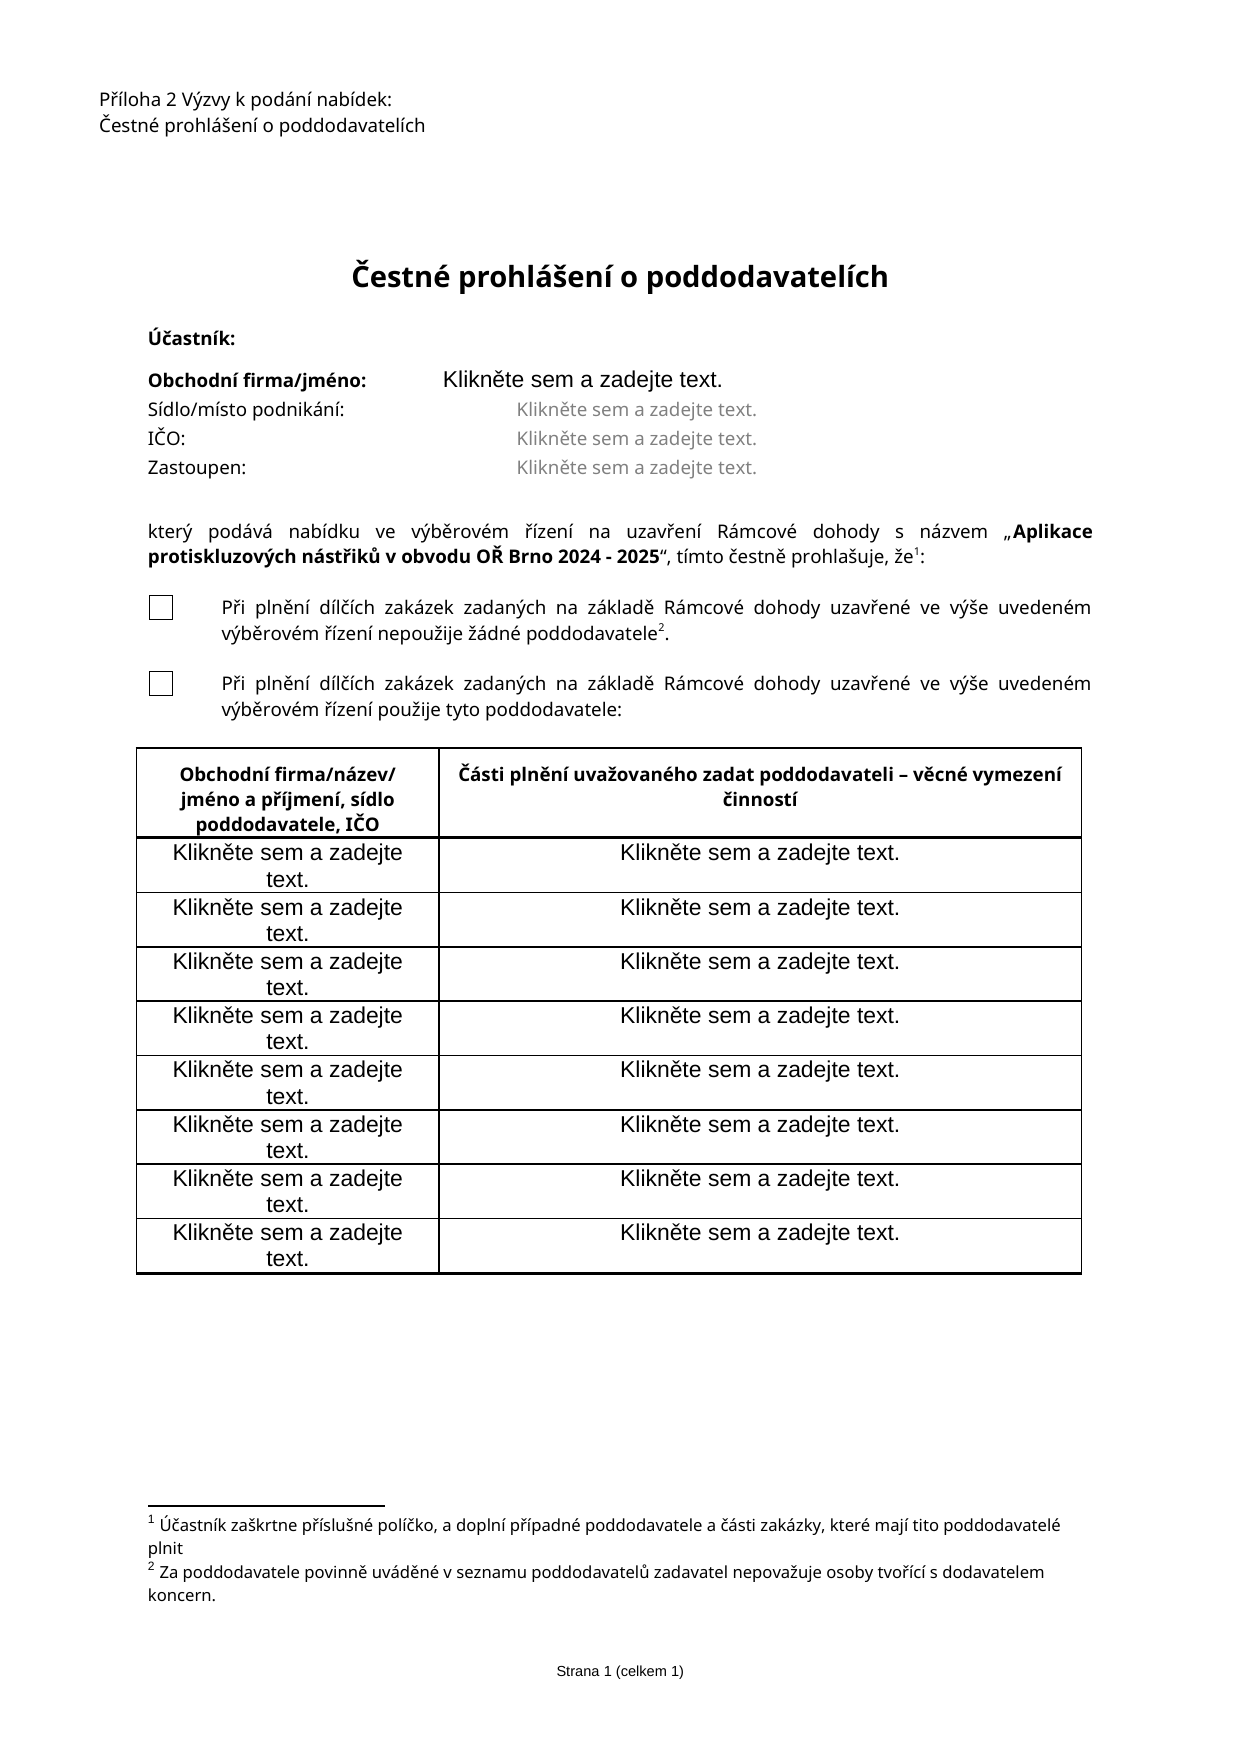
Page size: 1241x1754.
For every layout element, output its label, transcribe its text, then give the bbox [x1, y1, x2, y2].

table_header Části plnění uvažovaného zadat poddodavateli – věcné vymezení činností [440, 749, 1081, 836]
text který podává nabídku ve výběrovém řízení na uzavření Rámcové dohody s názvem „Aplikace protiskluzových nástřiků v obvodu OŘ Brno 2024 - 2025“, tímto čestně prohlašuje, že: [148, 518, 1093, 569]
text Při plnění dílčích zakázek zadaných na základě Rámcové dohody uzavřené ve výše uvedeném výběrovém řízení nepoužije žádné poddodavatele. [148, 594, 1093, 645]
text Zastoupen: [148, 451, 1093, 480]
text Účastník: [148, 321, 1093, 352]
text Sídlo/místo podnikání: [148, 393, 1093, 422]
text Obchodní firma/jméno: [148, 364, 1093, 393]
text IČO: [148, 422, 1093, 451]
table_header Obchodní firma/název/ jméno a příjmení, sídlo poddodavatele, IČO [137, 749, 438, 836]
title Čestné prohlášení o poddodavatelích [148, 256, 1093, 296]
text Při plnění dílčích zakázek zadaných na základě Rámcové dohody uzavřené ve výše uvedeném výběrovém řízení použije tyto poddodavatele: [148, 670, 1093, 721]
